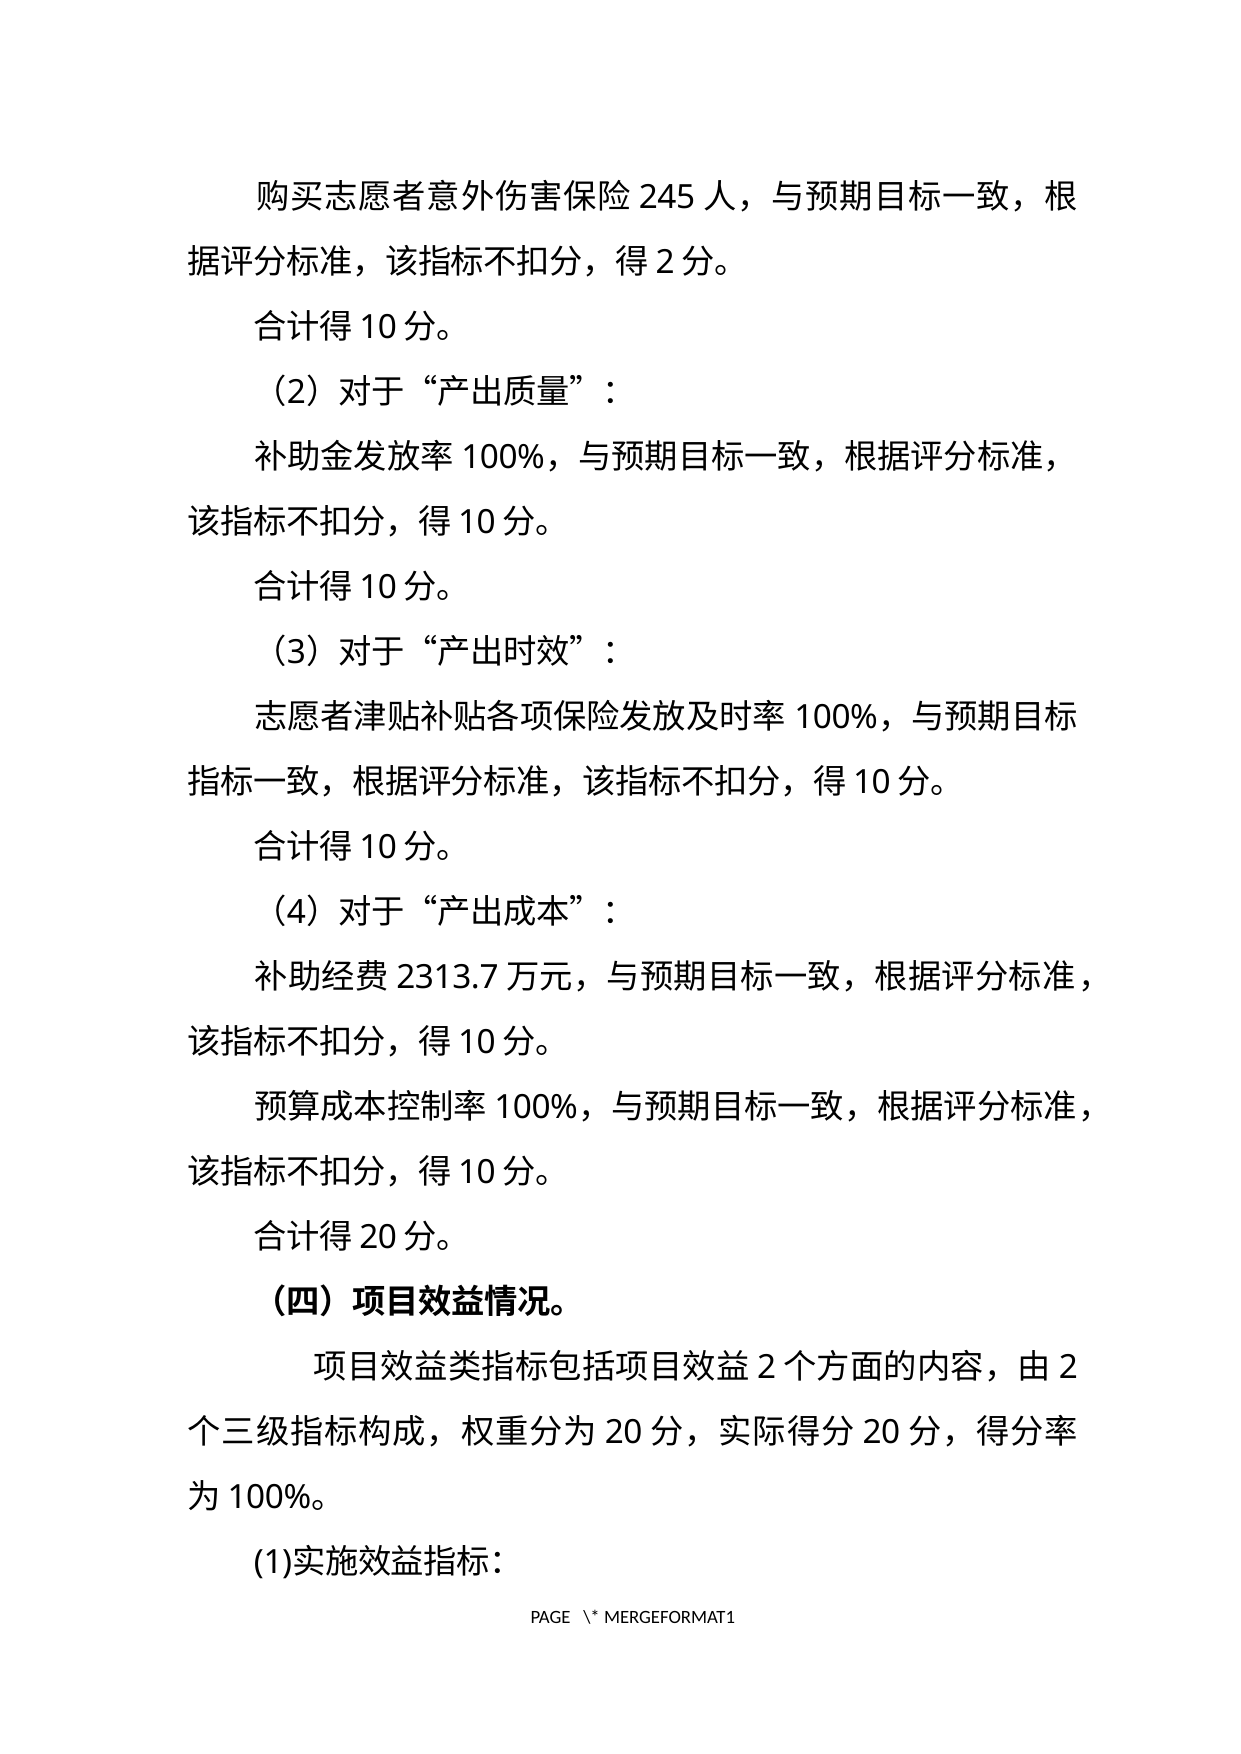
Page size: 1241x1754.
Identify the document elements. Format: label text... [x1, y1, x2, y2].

text （四）项目效益情况。 [187, 1267, 1078, 1332]
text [187, 162, 1078, 1267]
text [187, 1332, 1078, 1592]
